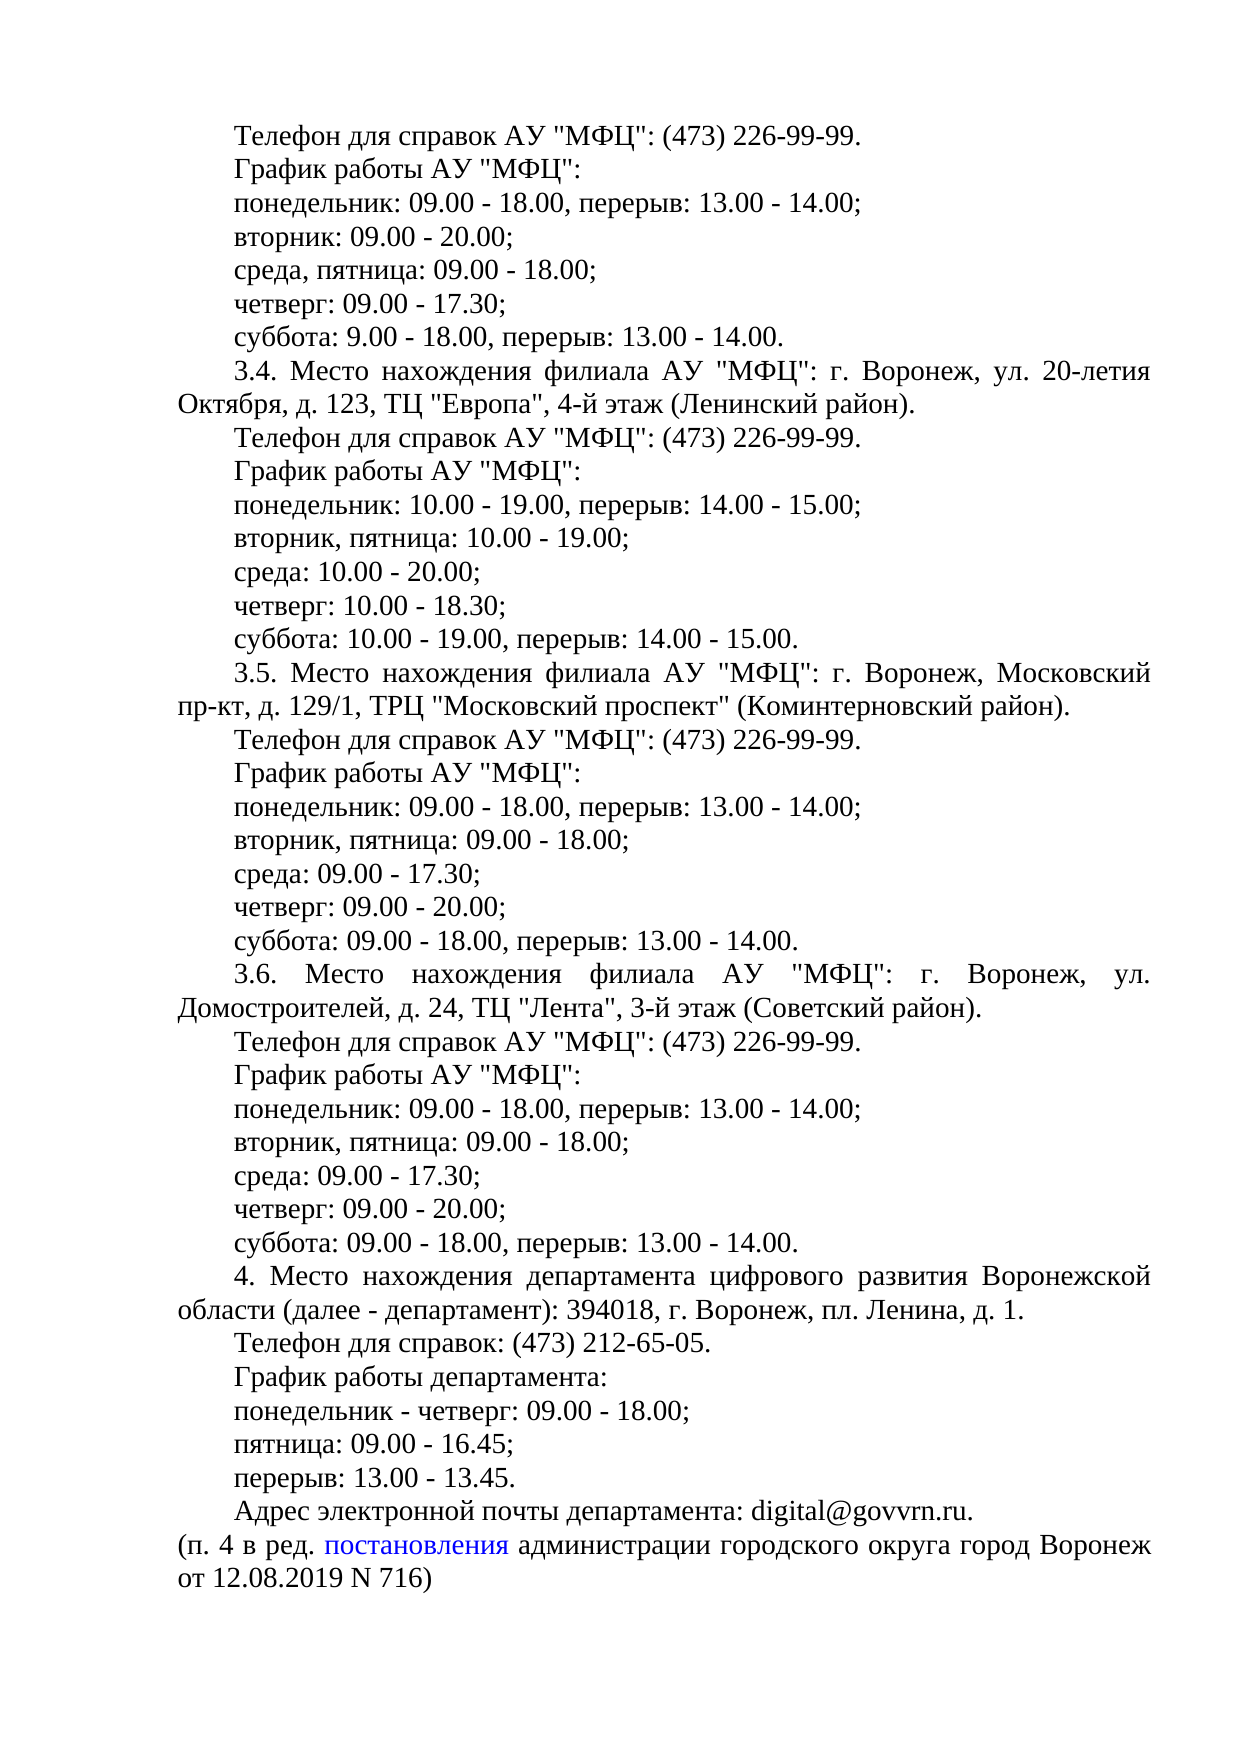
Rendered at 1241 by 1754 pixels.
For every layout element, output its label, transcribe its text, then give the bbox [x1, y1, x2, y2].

text суббота: 9.00 - 18.00, перерыв: 13.00 - 14.00. [177, 319, 1152, 353]
text Телефон для справок АУ "МФЦ": (473) 226-99-99. [177, 722, 1152, 755]
text понедельник: 10.00 - 19.00, перерыв: 14.00 - 15.00; [177, 487, 1152, 521]
text понедельник: 09.00 - 18.00, перерыв: 13.00 - 14.00; [177, 185, 1152, 219]
text пятница: 09.00 - 16.45; [177, 1426, 1152, 1460]
text 3.5. Место нахождения филиала АУ "МФЦ": г. Воронеж, Московский пр-кт, д. 129/1, ТРЦ "Московский проспект" (Коминтерновский район). [177, 655, 1152, 722]
text График работы АУ "МФЦ": [177, 152, 1152, 185]
text вторник, пятница: 09.00 - 18.00; [177, 1124, 1152, 1158]
text понедельник: 09.00 - 18.00, перерыв: 13.00 - 14.00; [177, 1091, 1152, 1124]
text суббота: 09.00 - 18.00, перерыв: 13.00 - 14.00. [177, 1225, 1152, 1258]
text четверг: 10.00 - 18.30; [177, 588, 1152, 621]
text среда: 09.00 - 17.30; [177, 1158, 1152, 1191]
text График работы АУ "МФЦ": [177, 1057, 1152, 1091]
text Телефон для справок: (473) 212-65-05. [177, 1326, 1152, 1359]
text Телефон для справок АУ "МФЦ": (473) 226-99-99. [177, 1024, 1152, 1057]
text среда: 10.00 - 20.00; [177, 554, 1152, 588]
text понедельник - четверг: 09.00 - 18.00; [177, 1393, 1152, 1426]
text среда: 09.00 - 17.30; [177, 856, 1152, 889]
text График работы АУ "МФЦ": [177, 453, 1152, 487]
text Телефон для справок АУ "МФЦ": (473) 226-99-99. [177, 420, 1152, 453]
text четверг: 09.00 - 17.30; [177, 286, 1152, 319]
text Адрес электронной почты департамента: digital@govvrn.ru. [177, 1493, 1152, 1527]
text График работы департамента: [177, 1359, 1152, 1393]
text вторник, пятница: 10.00 - 19.00; [177, 521, 1152, 554]
text График работы АУ "МФЦ": [177, 755, 1152, 789]
text перерыв: 13.00 - 13.45. [177, 1460, 1152, 1493]
text вторник: 09.00 - 20.00; [177, 219, 1152, 252]
text 3.6. Место нахождения филиала АУ "МФЦ": г. Воронеж, ул. Домостроителей, д. 24, ТЦ "Лента", 3-й этаж (Советский район). [177, 957, 1152, 1024]
text Телефон для справок АУ "МФЦ": (473) 226-99-99. [177, 118, 1152, 152]
text среда, пятница: 09.00 - 18.00; [177, 252, 1152, 286]
text суббота: 10.00 - 19.00, перерыв: 14.00 - 15.00. [177, 621, 1152, 655]
text 3.4. Место нахождения филиала АУ "МФЦ": г. Воронеж, ул. 20-летия Октября, д. 123, ТЦ "Европа", 4-й этаж (Ленинский район). [177, 353, 1152, 420]
text 4. Место нахождения департамента цифрового развития Воронежской области (далее - департамент): 394018, г. Воронеж, пл. Ленина, д. 1. [177, 1258, 1152, 1326]
text (п. 4 в ред. постановления администрации городского округа город Воронеж от 12.08.2019 N 716) [177, 1527, 1152, 1594]
text вторник, пятница: 09.00 - 18.00; [177, 822, 1152, 856]
text понедельник: 09.00 - 18.00, перерыв: 13.00 - 14.00; [177, 789, 1152, 822]
text четверг: 09.00 - 20.00; [177, 889, 1152, 923]
text суббота: 09.00 - 18.00, перерыв: 13.00 - 14.00. [177, 923, 1152, 957]
text четверг: 09.00 - 20.00; [177, 1191, 1152, 1225]
